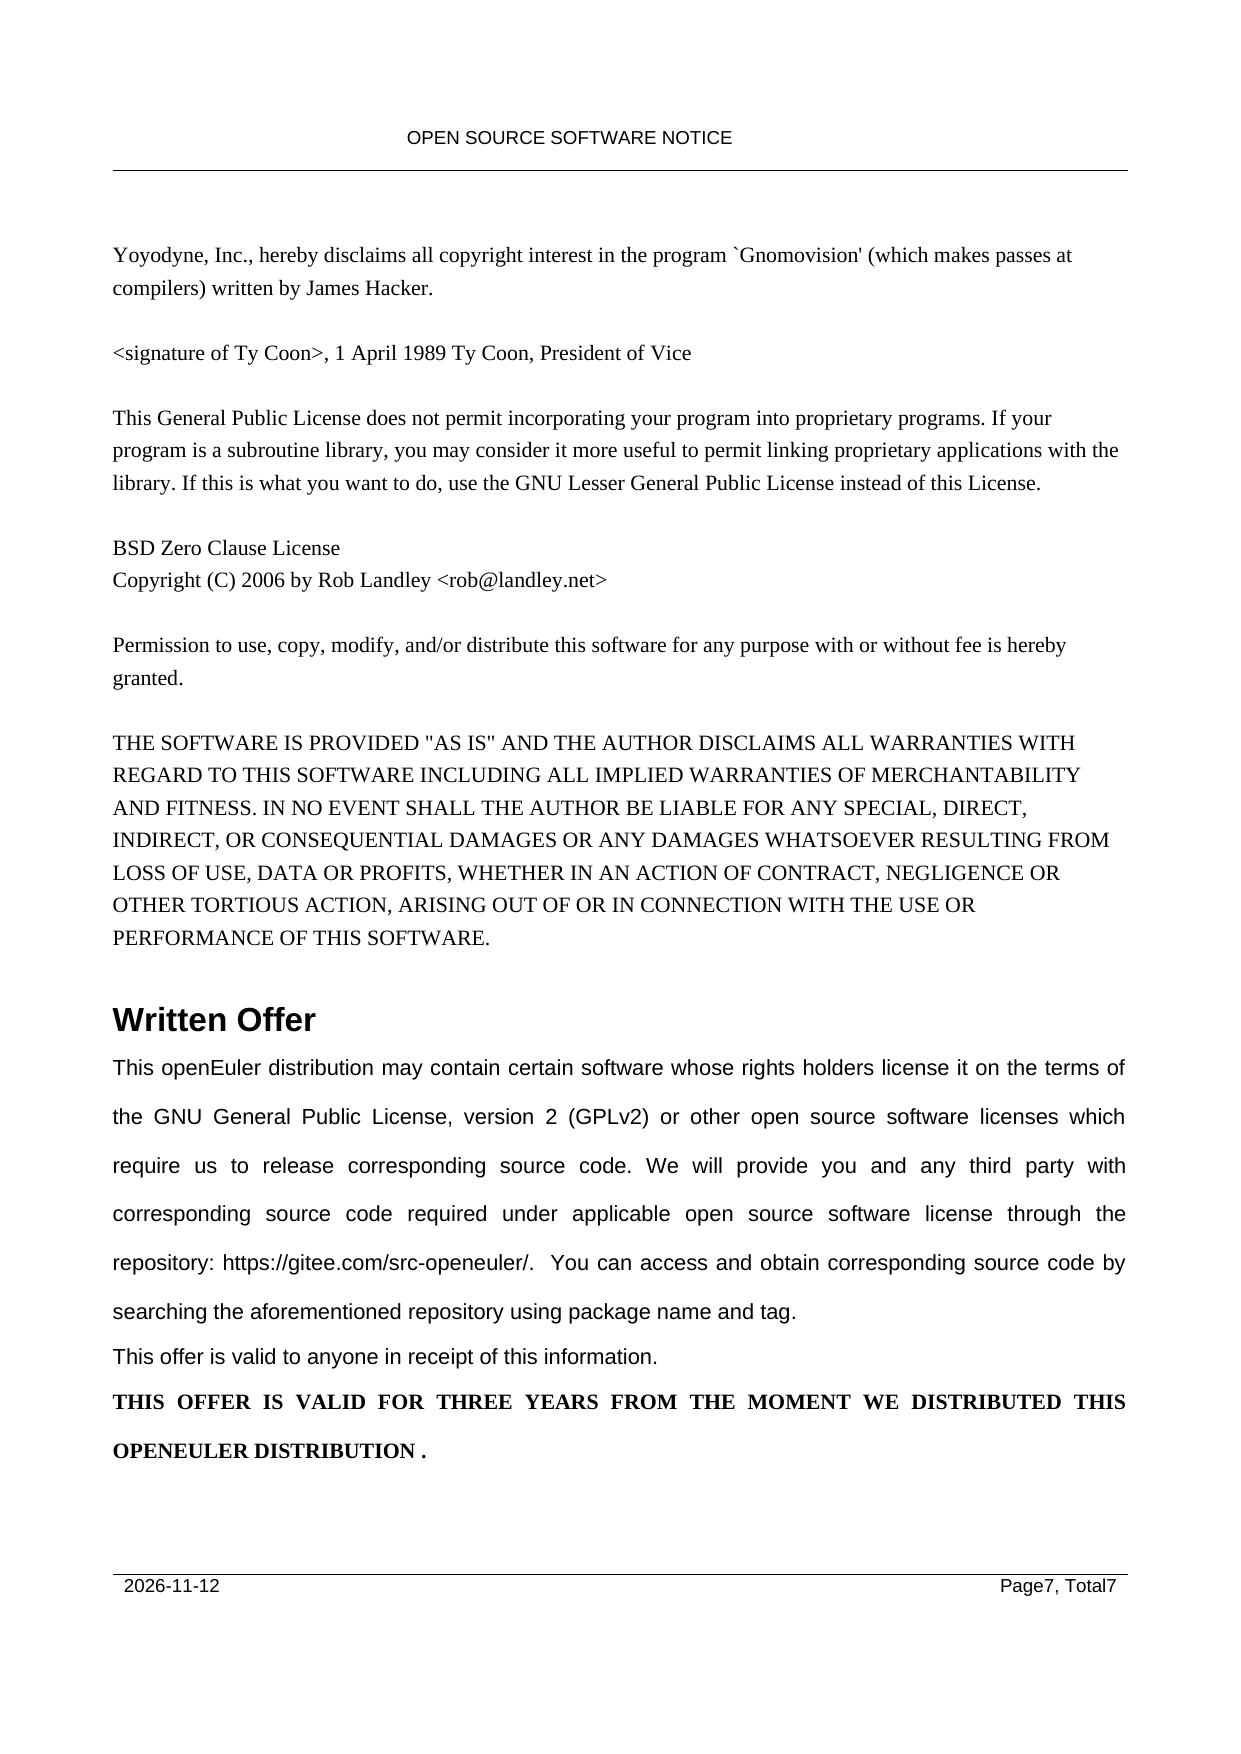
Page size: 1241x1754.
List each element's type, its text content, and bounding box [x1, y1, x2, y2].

text Written Offer [112, 986, 1128, 1051]
text This offer is valid to anyone in receipt of this information. [112, 1340, 1128, 1373]
text This openEuler distribution may contain certain software whose rights holders license it on the terms of the GNU General Public License, version 2 (GPLv2) or other open source software licenses which require us to release corresponding source code. We will provide you and any third party with corresponding source code required under applicable open source software license through the repository: https://gitee.com/src-openeuler/. You can access and obtain corresponding source code by searching the aforementioned repository using package name and tag. [112, 1051, 1128, 1328]
text THIS OFFER IS VALID FOR THREE YEARS FROM THE MOMENT WE DISTRIBUTED THIS OPENEULER DISTRIBUTION . [112, 1385, 1128, 1467]
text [112, 206, 1128, 986]
